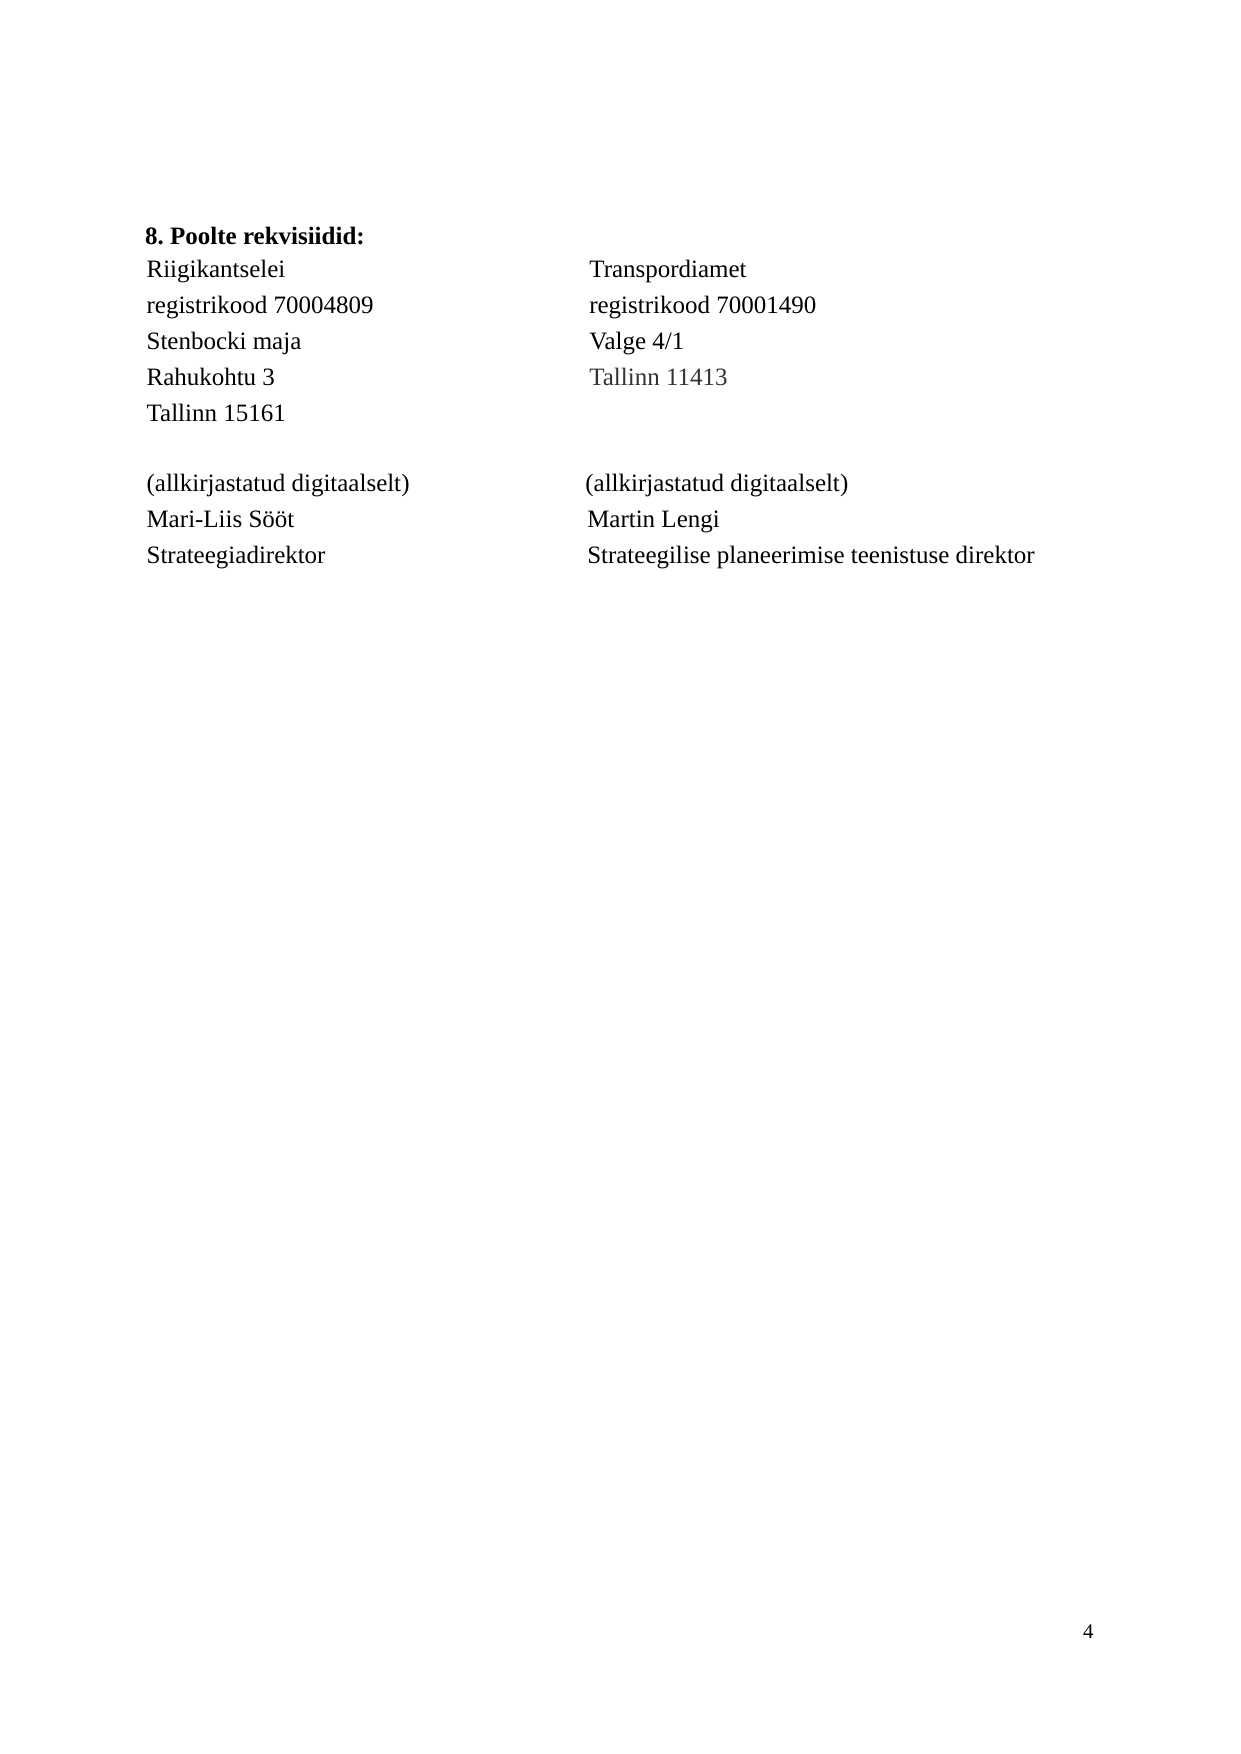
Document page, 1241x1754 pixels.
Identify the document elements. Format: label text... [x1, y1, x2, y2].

text Rahukohtu 3 Tallinn 11413 [146, 362, 858, 391]
text Tallinn 15161 [146, 398, 1094, 427]
text Riigikantselei Transpordiamet [146, 254, 928, 283]
text registrikood 70004809 registrikood 70001490 [146, 290, 928, 319]
text Stenbocki maja Valge 4/1 [146, 326, 858, 355]
text Strateegiadirektor Strateegilise planeerimise teenistuse direktor [146, 540, 1094, 569]
text (allkirjastatud digitaalselt) (allkirjastatud digitaalselt) [146, 468, 1094, 497]
text 8. Poolte rekvisiidid: [145, 221, 1094, 250]
text Mari-Liis Sööt Martin Lengi [146, 504, 1094, 533]
